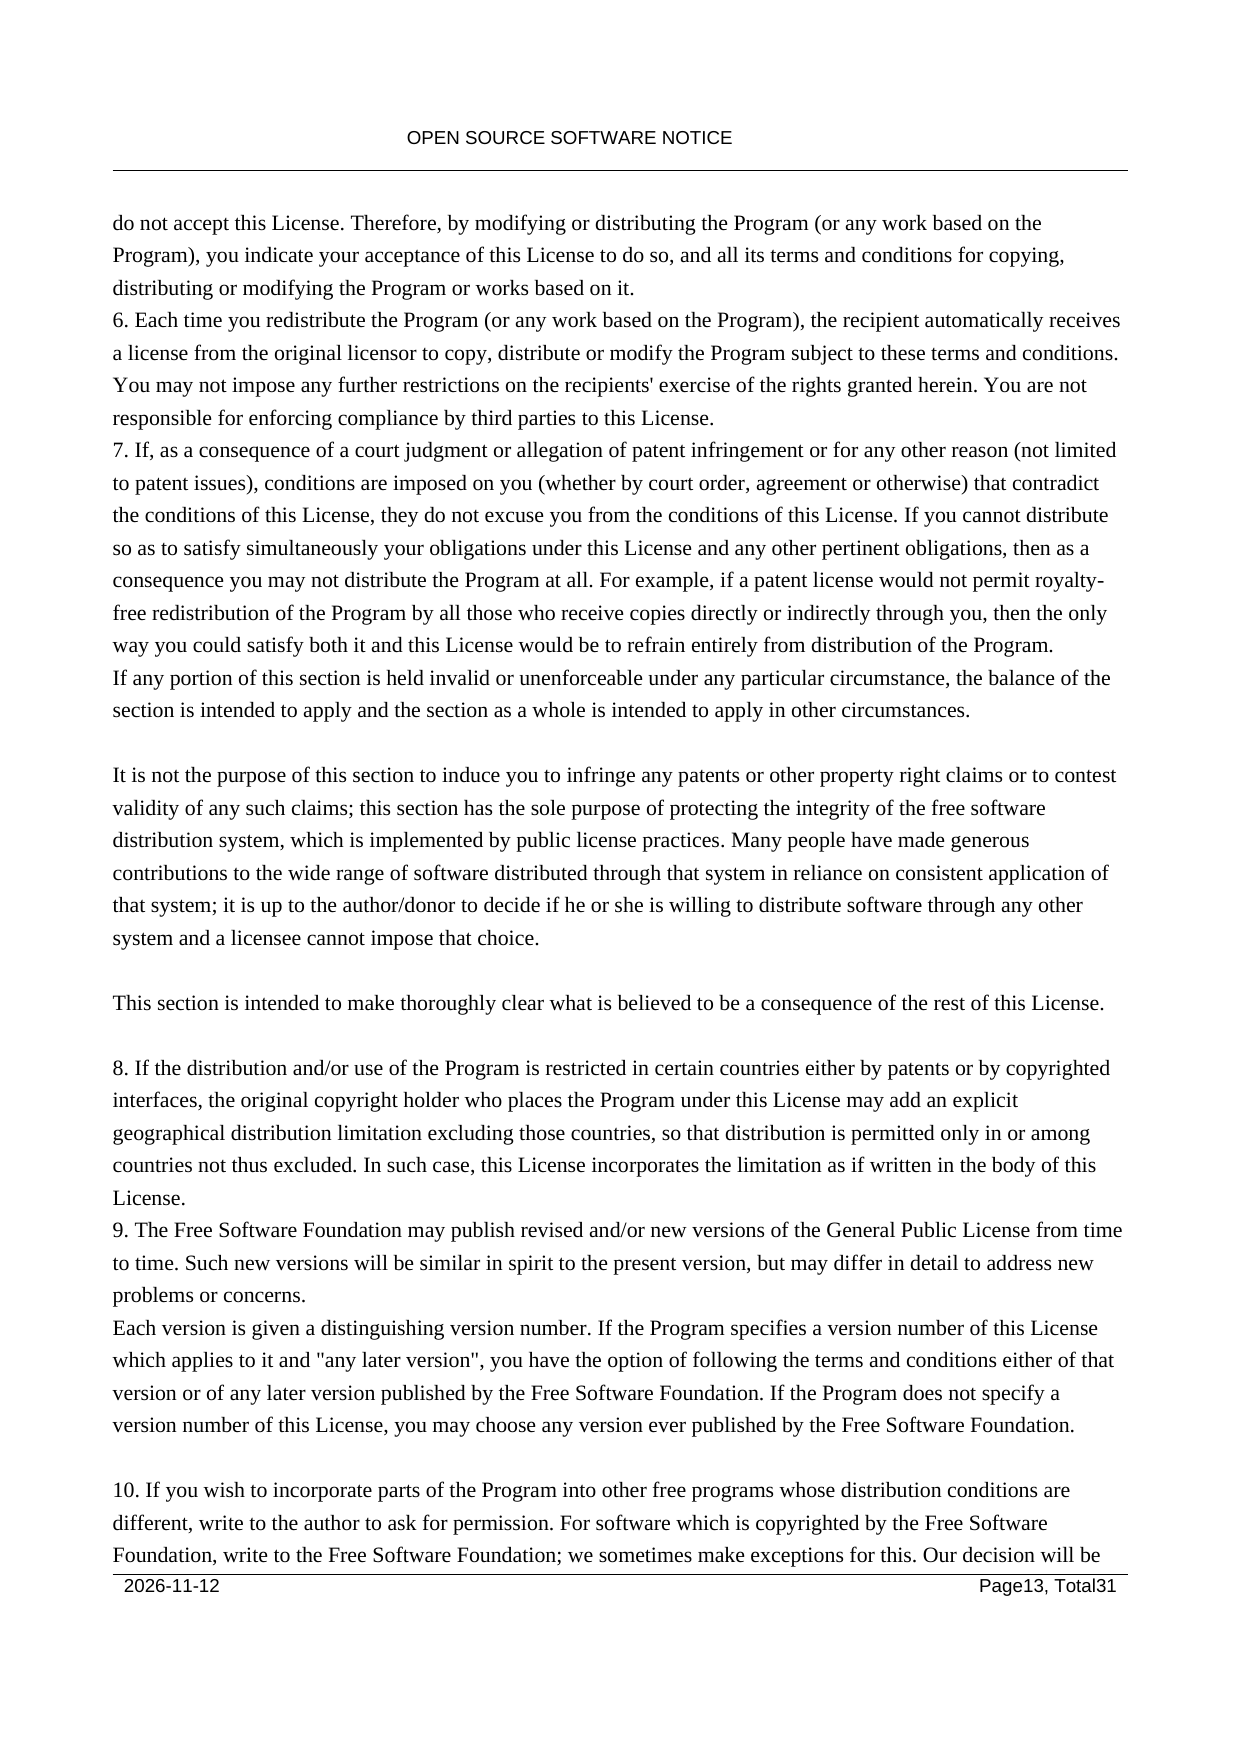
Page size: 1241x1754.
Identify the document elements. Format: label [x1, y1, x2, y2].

text [112, 206, 1128, 1571]
